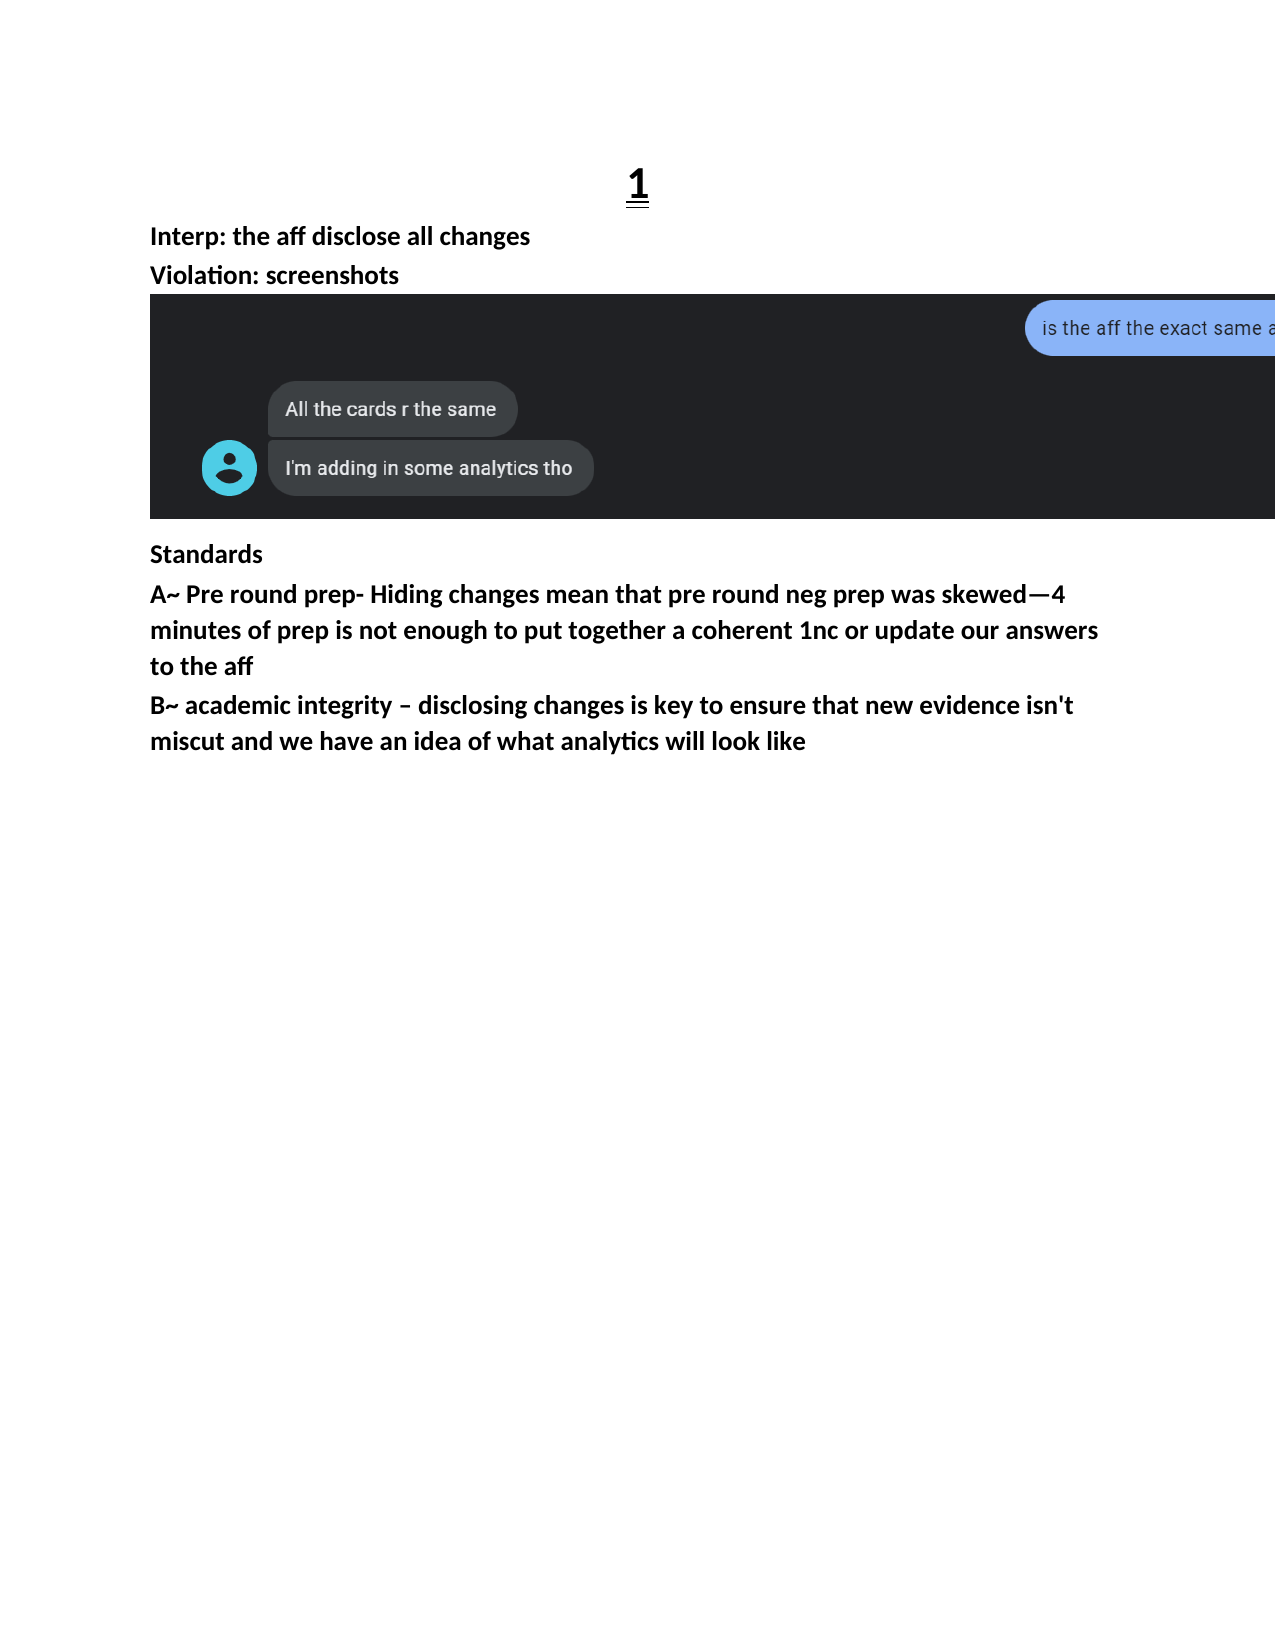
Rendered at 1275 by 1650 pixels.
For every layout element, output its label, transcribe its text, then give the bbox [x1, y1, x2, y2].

subtitle 1 [150, 154, 1125, 210]
picture [150, 294, 1275, 519]
subtitle Violation: screenshots [150, 258, 1125, 291]
subtitle A~ Pre round prep- Hiding changes mean that pre round neg prep was skewed—4 minutes of prep is not enough to put together a coherent 1nc or update our answers to the aff [150, 577, 1125, 682]
subtitle Interp: the aff disclose all changes [150, 219, 1125, 252]
subtitle B~ academic integrity – disclosing changes is key to ensure that new evidence isn't miscut and we have an idea of what analytics will look like [150, 688, 1125, 757]
subtitle Standards [150, 538, 1125, 571]
